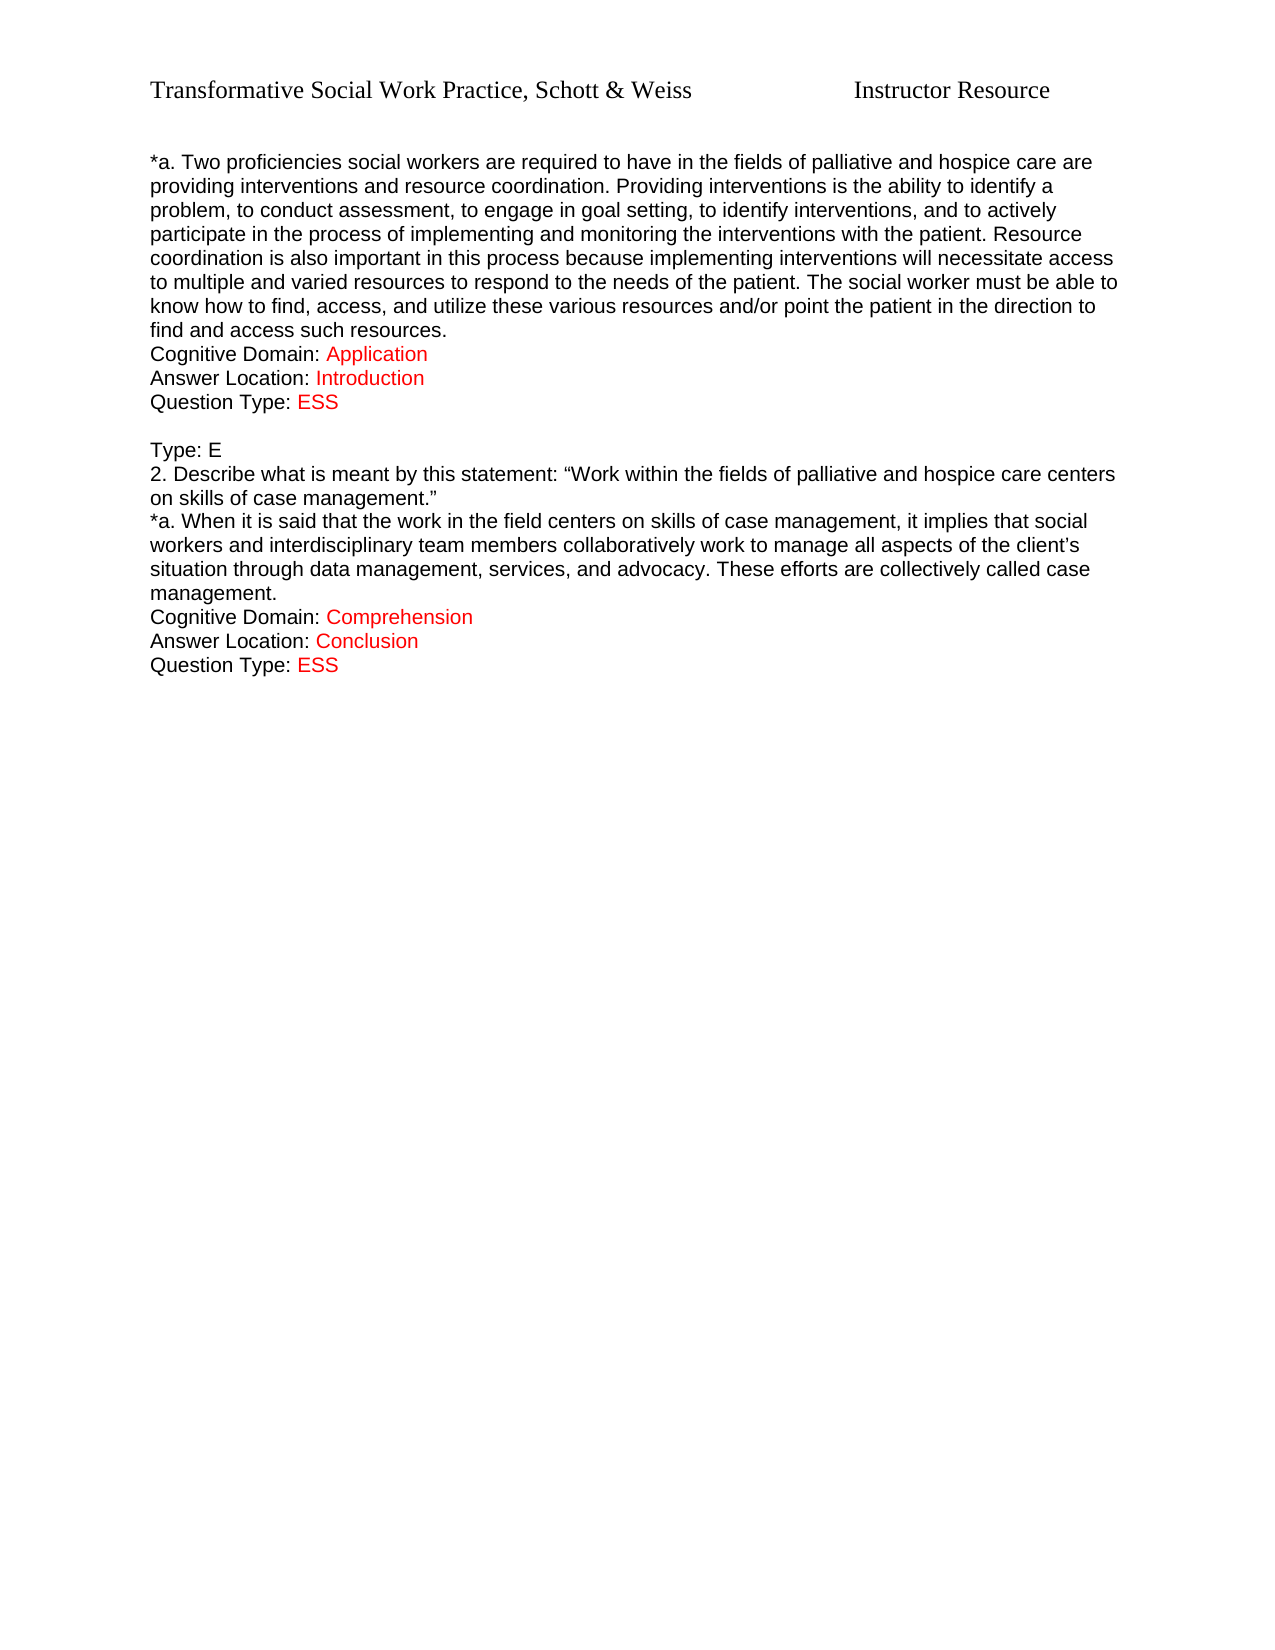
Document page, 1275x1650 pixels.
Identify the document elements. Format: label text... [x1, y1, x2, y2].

text Answer Location: Conclusion [150, 629, 1125, 653]
text Cognitive Domain: Comprehension [150, 605, 1125, 629]
text Question Type: ESS [150, 389, 1125, 413]
text Cognitive Domain: Application [150, 342, 1125, 366]
text Type: E [150, 437, 1125, 461]
text Question Type: ESS [150, 653, 1125, 677]
text Answer Location: Introduction [150, 366, 1125, 389]
text *a. Two proficiencies social workers are required to have in the fields of palliative and hospice care are providing interventions and resource coordination. Providing interventions is the ability to identify a problem, to conduct assessment, to engage in goal setting, to identify interventions, and to actively participate in the process of implementing and monitoring the interventions with the patient. Resource coordination is also important in this process because implementing interventions will necessitate access to multiple and varied resources to respond to the needs of the patient. The social worker must be able to know how to find, access, and utilize these various resources and/or point the patient in the direction to find and access such resources. [150, 150, 1125, 342]
text 2. Describe what is meant by this statement: “Work within the fields of palliative and hospice care centers on skills of case management.” [150, 461, 1125, 509]
text *a. When it is said that the work in the field centers on skills of case management, it implies that social workers and interdisciplinary team members collaboratively work to manage all aspects of the client’s situation through data management, services, and advocacy. These efforts are collectively called case management. [150, 509, 1125, 605]
